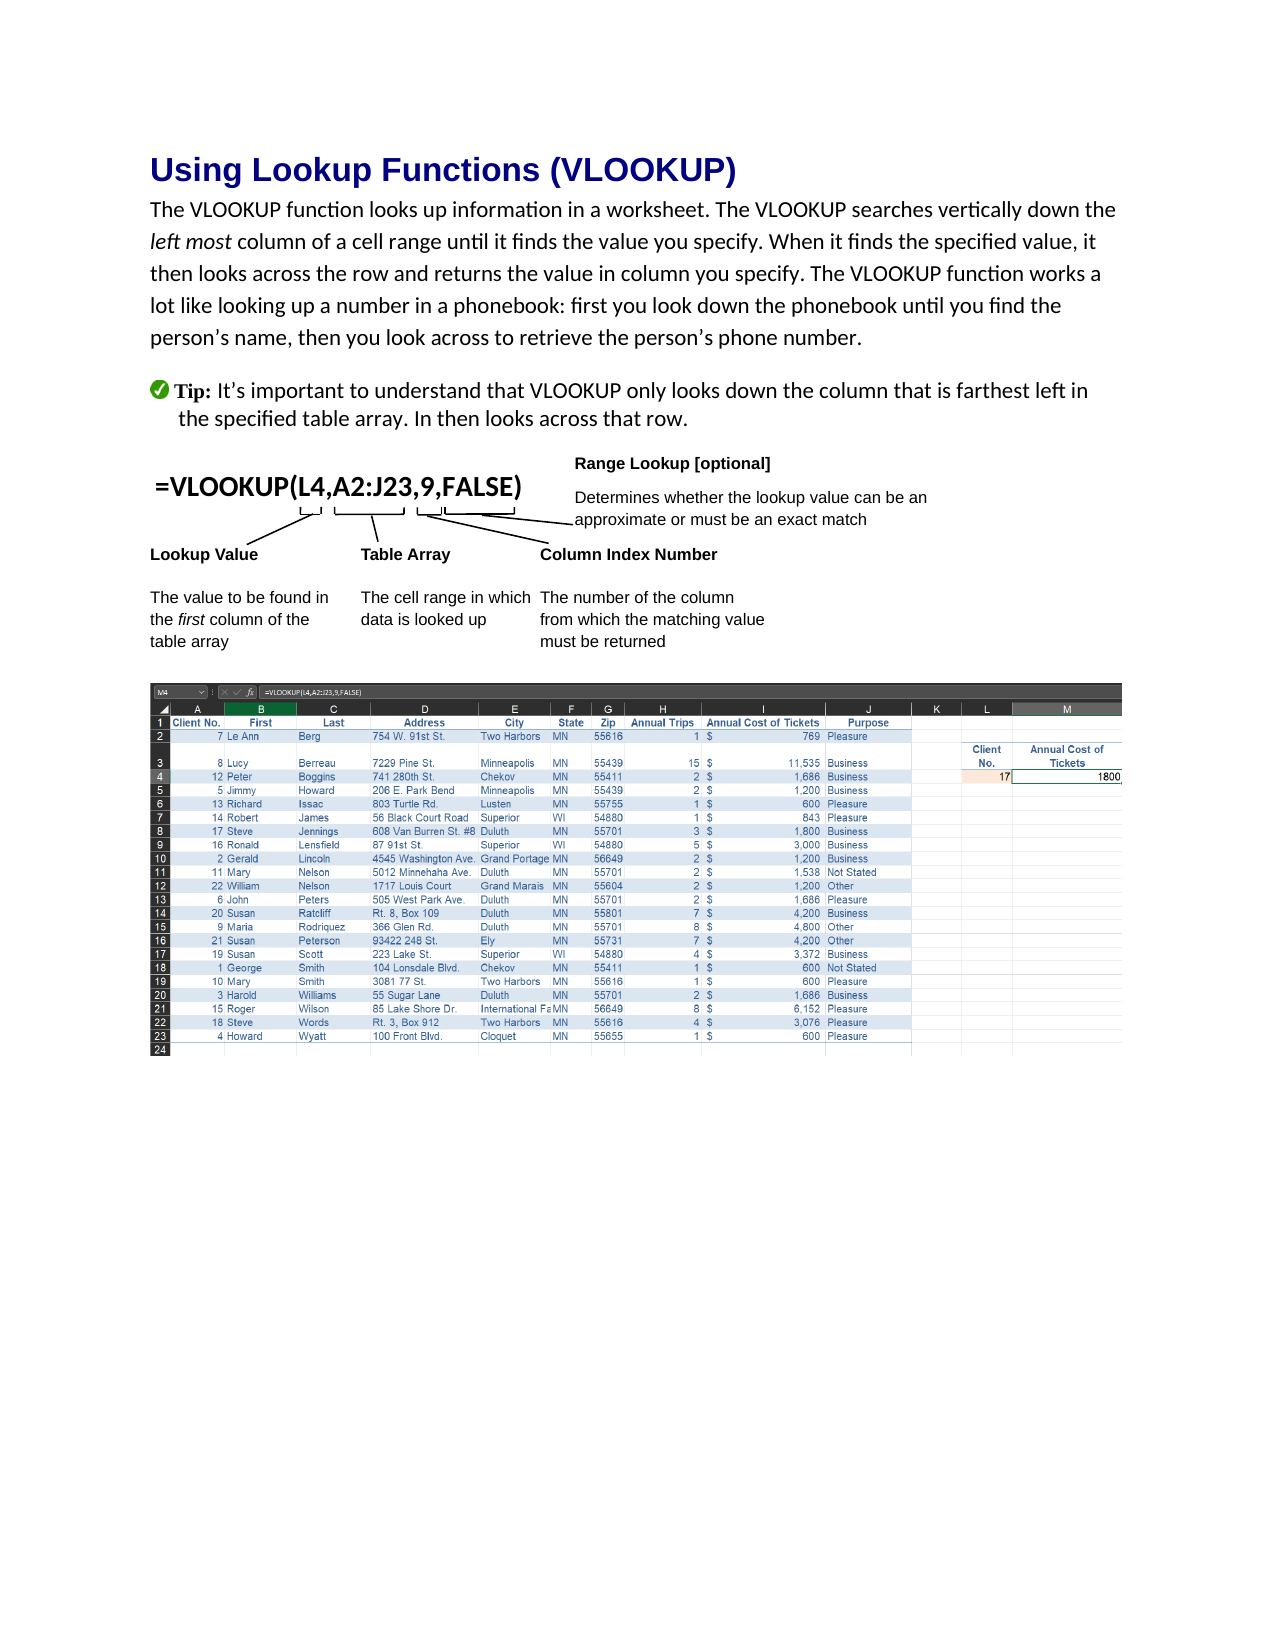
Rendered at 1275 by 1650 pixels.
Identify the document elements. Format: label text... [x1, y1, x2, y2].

list Using Lookup Functions (VLOOKUP) [150, 150, 1125, 188]
picture [150, 380, 169, 399]
text The VLOOKUP function looks up information in a worksheet. The VLOOKUP searches vertically down the left most column of a cell range until it finds the value you specify. When it finds the specified value, it then looks across the row and returns the value in column you specify. The VLOOKUP function works a lot like looking up a number in a phonebook: first you look down the phonebook until you find the person’s name, then you look across to retrieve the person’s phone number. [150, 195, 1125, 351]
text Tip: It’s important to understand that VLOOKUP only looks down the column that is farthest left in the specified table array. In then looks across that row. [150, 376, 1125, 432]
